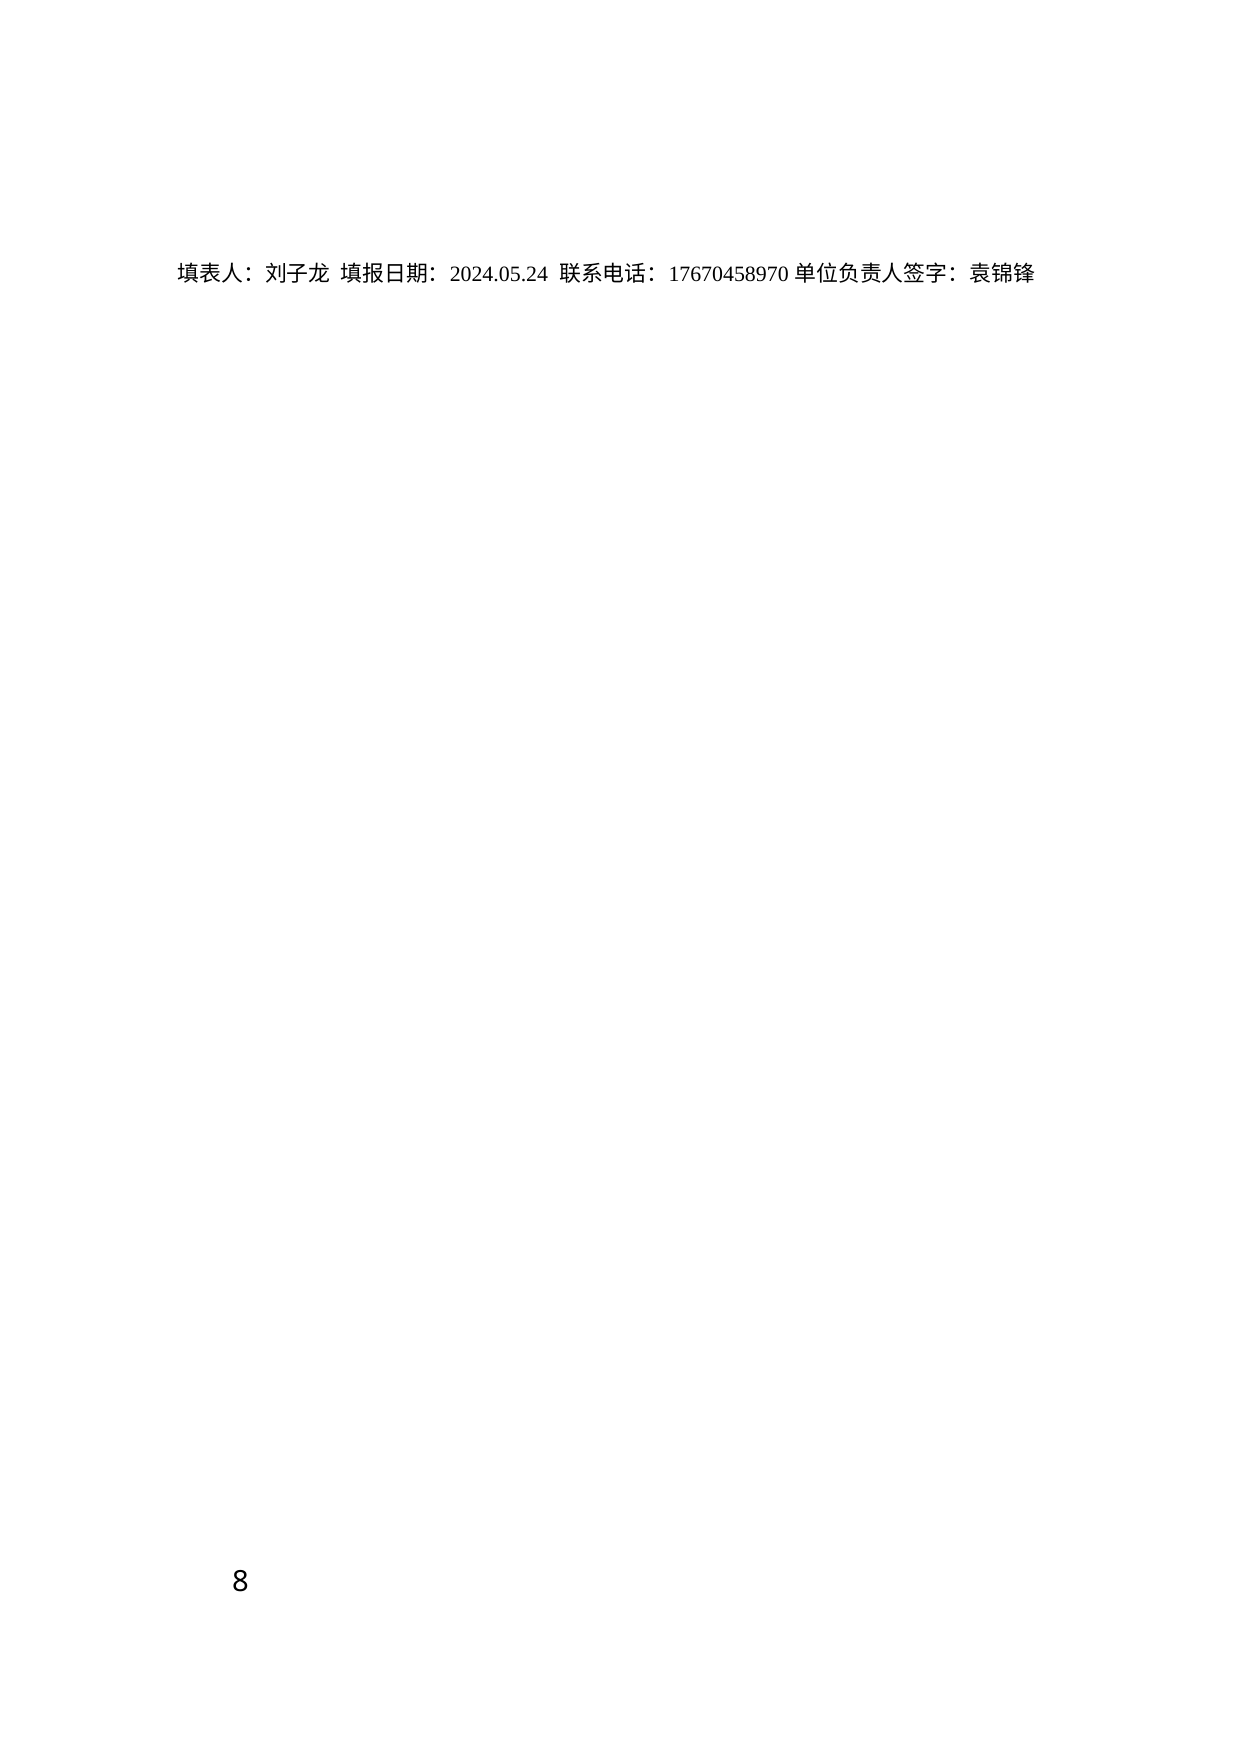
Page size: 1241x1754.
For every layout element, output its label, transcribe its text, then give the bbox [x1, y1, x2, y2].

text 填表人：刘子龙 填报日期：2024.05.24 联系电话：17670458970 单位负责人签字：袁锦锋 [177, 256, 1063, 288]
